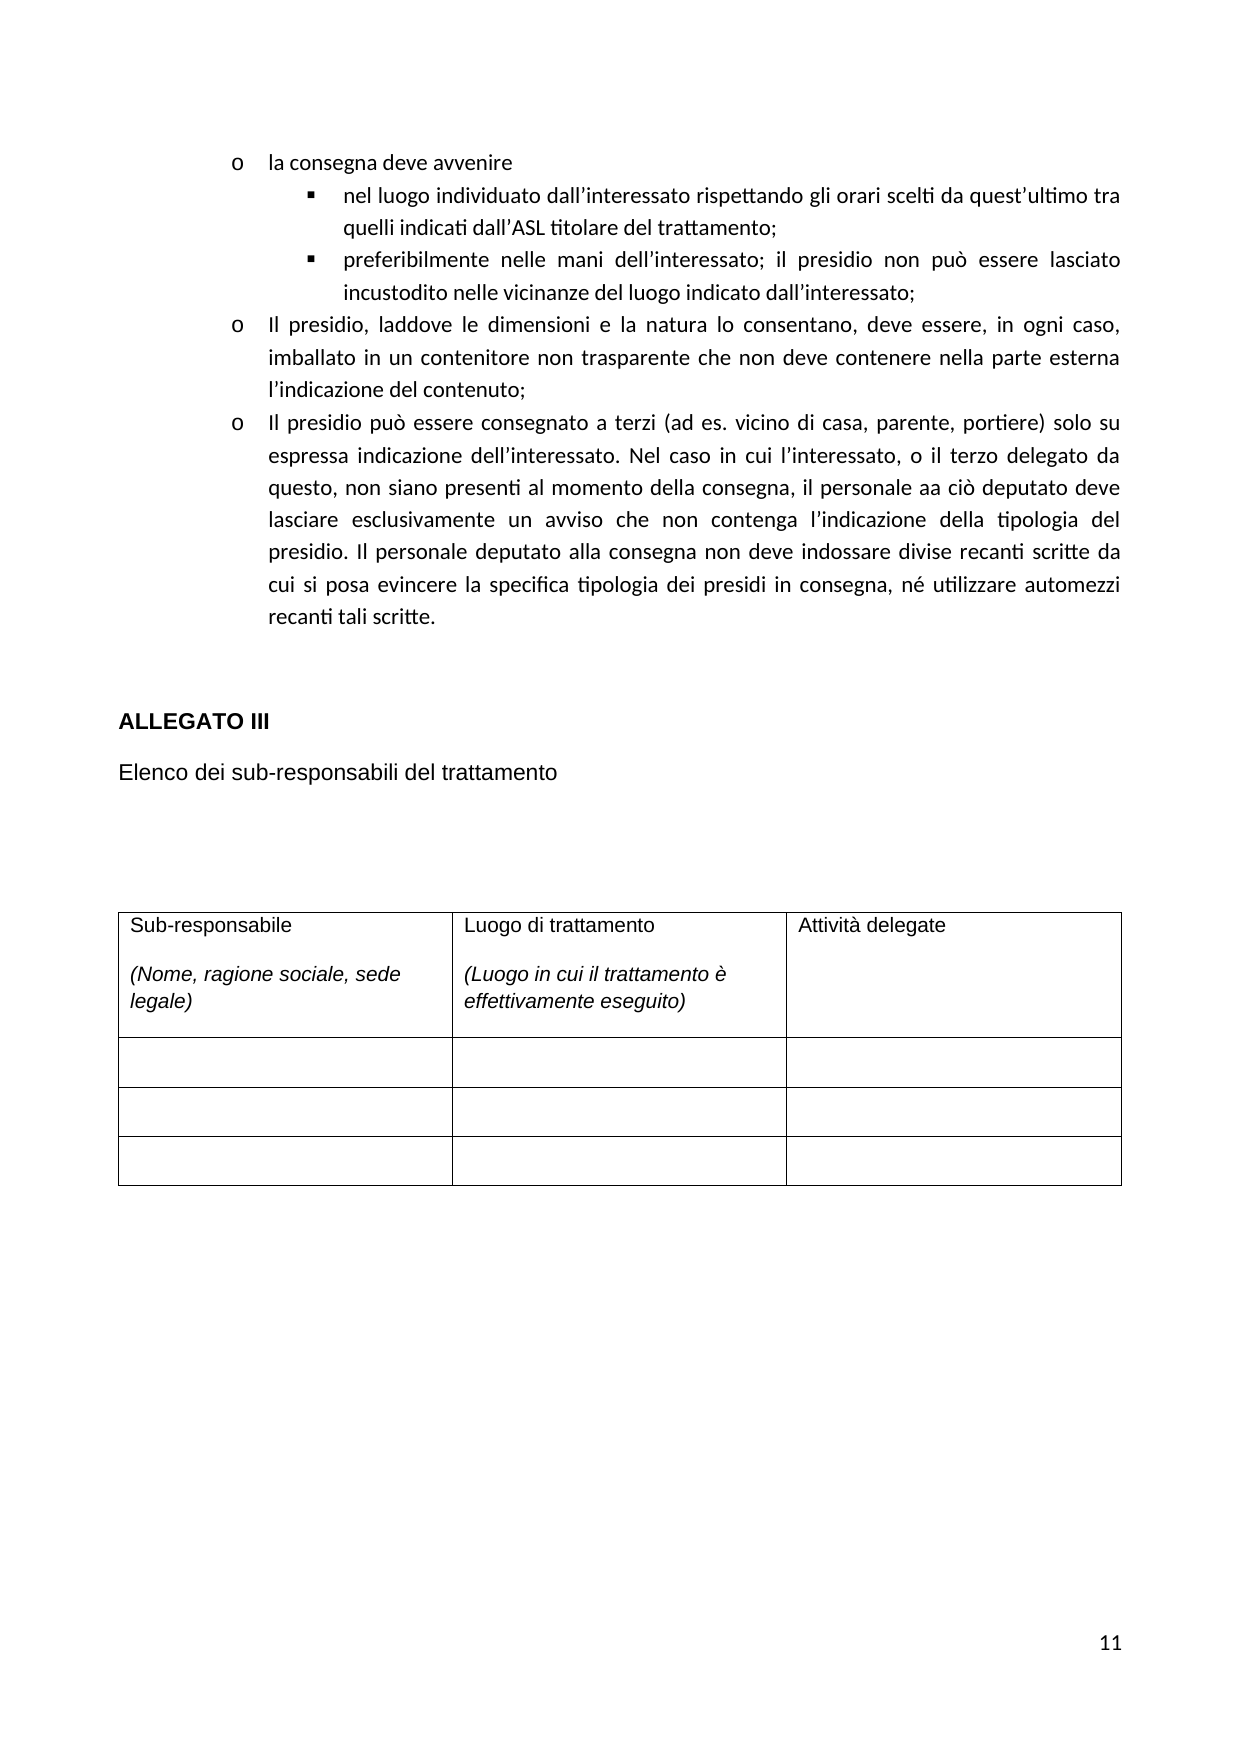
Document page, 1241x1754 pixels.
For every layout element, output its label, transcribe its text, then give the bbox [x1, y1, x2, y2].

list la consegna deve avvenire [231, 148, 1122, 177]
text Elenco dei sub-responsabili del trattamento [118, 759, 1122, 785]
table_header Attività delegate [787, 913, 1121, 1037]
text ALLEGATO III [118, 708, 1122, 734]
table_header Luogo di trattamento (Luogo in cui il trattamento è effettivamente eseguito) [453, 913, 786, 1037]
table_cell [119, 1038, 452, 1087]
table_cell [119, 1088, 452, 1136]
table_cell [787, 1137, 1121, 1185]
list Il presidio può essere consegnato a terzi (ad es. vicino di casa, parente, portiere) solo su espressa indicazione dell’interessato. Nel caso in cui l’interessato, o il terzo delegato da questo, non siano presenti al momento della consegna, il personale aa ciò deputato deve lasciare esclusivamente un avviso che non contenga l’indicazione della tipologia del presidio. Il personale deputato alla consegna non deve indossare divise recanti scritte da cui si posa evincere la specifica tipologia dei presidi in consegna, né utilizzare automezzi recanti tali scritte. [231, 408, 1122, 630]
list Il presidio, laddove le dimensioni e la natura lo consentano, deve essere, in ogni caso, imballato in un contenitore non trasparente che non deve contenere nella parte esterna l’indicazione del contenuto; [231, 310, 1122, 403]
table_header Sub-responsabile (Nome, ragione sociale, sede legale) [119, 913, 452, 1037]
list preferibilmente nelle mani dell’interessato; il presidio non può essere lasciato incustodito nelle vicinanze del luogo indicato dall’interessato; [306, 246, 1122, 306]
table_cell [453, 1038, 786, 1087]
table_cell [453, 1088, 786, 1136]
table_cell [119, 1137, 452, 1185]
table_cell [787, 1038, 1121, 1087]
list nel luogo individuato dall’interessato rispettando gli orari scelti da quest’ultimo tra quelli indicati dall’ASL titolare del trattamento; [306, 181, 1122, 241]
table_cell [453, 1137, 786, 1185]
table_cell [787, 1088, 1121, 1136]
